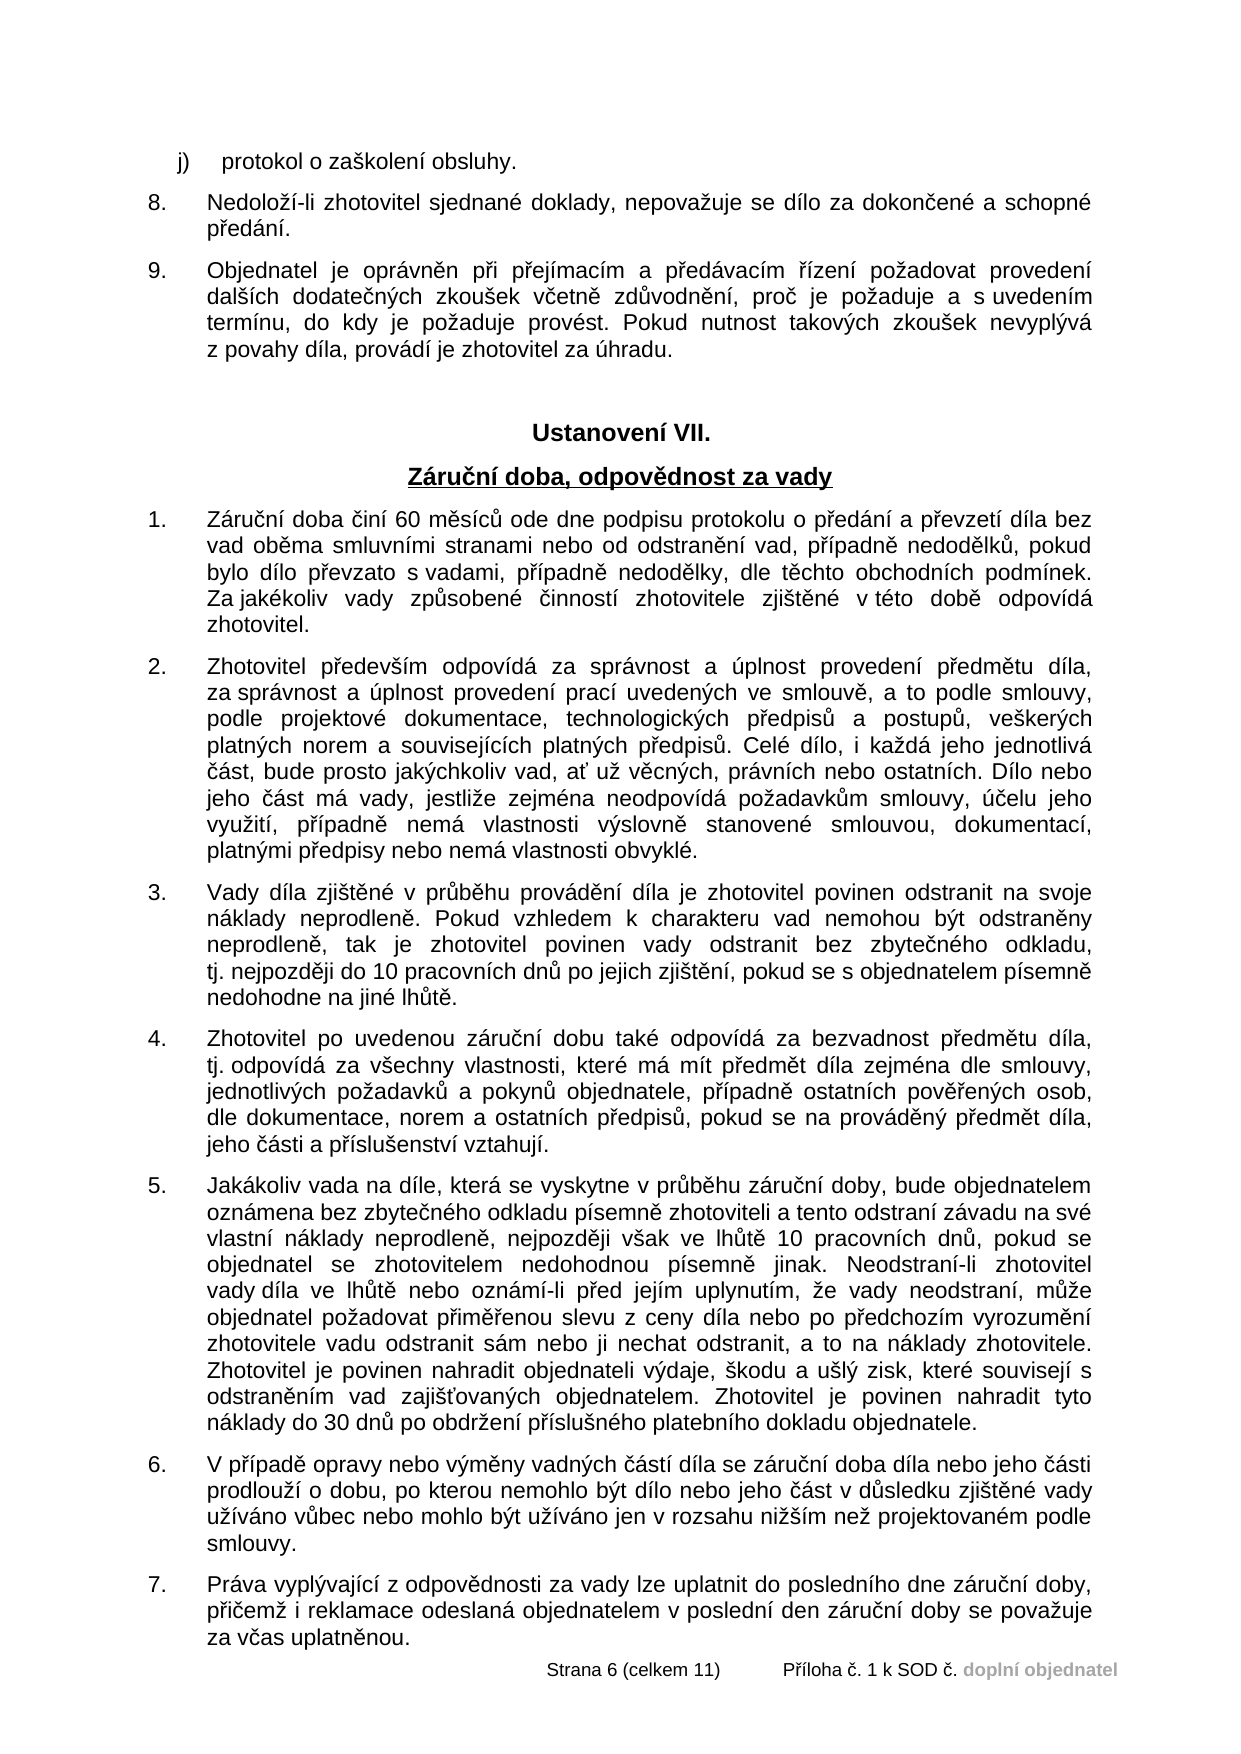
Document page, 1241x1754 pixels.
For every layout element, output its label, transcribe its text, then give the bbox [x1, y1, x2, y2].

list Záruční doba činí 60 měsíců ode dne podpisu protokolu o předání a převzetí díla bez vad oběma smluvními stranami nebo od odstranění vad, případně nedodělků, pokud bylo dílo převzato s vadami, případně nedodělky, dle těchto obchodních podmínek. Za jakékoliv vady způsobené činností zhotovitele zjištěné v této době odpovídá zhotovitel. [148, 506, 1093, 638]
list Vady díla zjištěné v průběhu provádění díla je zhotovitel povinen odstranit na svoje náklady neprodleně. Pokud vzhledem k charakteru vad nemohou být odstraněny neprodleně, tak je zhotovitel povinen vady odstranit bez zbytečného odkladu, tj. nejpozději do 10 pracovních dnů po jejich zjištění, pokud se s objednatelem písemně nedohodne na jiné lhůtě. [148, 878, 1093, 1010]
list V případě opravy nebo výměny vadných částí díla se záruční doba díla nebo jeho části prodlouží o dobu, po kterou nemohlo být dílo nebo jeho část v důsledku zjištěné vady užíváno vůbec nebo mohlo být užíváno jen v rozsahu nižším než projektovaném podle smlouvy. [148, 1451, 1093, 1556]
list Jakákoliv vada na díle, která se vyskytne v průběhu záruční doby, bude objednatelem oznámena bez zbytečného odkladu písemně zhotoviteli a tento odstraní závadu na své vlastní náklady neprodleně, nejpozději však ve lhůtě 10 pracovních dnů, pokud se objednatel se zhotovitelem nedohodnou písemně jinak. Neodstraní-li zhotovitel vady díla ve lhůtě nebo oznámí-li před jejím uplynutím, že vady neodstraní, může objednatel požadovat přiměřenou slevu z ceny díla nebo po předchozím vyrozumění zhotovitele vadu odstranit sám nebo ji nechat odstranit, a to na náklady zhotovitele. Zhotovitel je povinen nahradit objednateli výdaje, škodu a ušlý zisk, které souvisejí s odstraněním vad zajišťovaných objednatelem. Zhotovitel je povinen nahradit tyto náklady do 30 dnů po obdržení příslušného platebního dokladu objednatele. [148, 1172, 1093, 1436]
list Zhotovitel především odpovídá za správnost a úplnost provedení předmětu díla, za správnost a úplnost provedení prací uvedených ve smlouvě, a to podle smlouvy, podle projektové dokumentace, technologických předpisů a postupů, veškerých platných norem a souvisejících platných předpisů. Celé dílo, i každá jeho jednotlivá část, bude prosto jakýchkoliv vad, ať už věcných, právních nebo ostatních. Dílo nebo jeho část má vady, jestliže zejména neodpovídá požadavkům smlouvy, účelu jeho využití, případně nemá vlastnosti výslovně stanovené smlouvou, dokumentací, platnými předpisy nebo nemá vlastnosti obvyklé. [148, 653, 1093, 863]
text Ustanovení VII. [148, 418, 1095, 447]
list Práva vyplývající z odpovědnosti za vady lze uplatnit do posledního dne záruční doby, přičemž i reklamace odeslaná objednatelem v poslední den záruční doby se považuje za včas uplatněnou. [148, 1571, 1093, 1650]
text Záruční doba, odpovědnost za vady [148, 462, 1093, 491]
text j) protokol o zaškolení obsluhy. [177, 148, 1093, 174]
list Objednatel je oprávněn při přejímacím a předávacím řízení požadovat provedení dalších dodatečných zkoušek včetně zdůvodnění, proč je požaduje a s uvedením termínu, do kdy je požaduje provést. Pokud nutnost takových zkoušek nevyplývá z povahy díla, provádí je zhotovitel za úhradu. [148, 257, 1093, 362]
list Zhotovitel po uvedenou záruční dobu také odpovídá za bezvadnost předmětu díla, tj. odpovídá za všechny vlastnosti, které má mít předmět díla zejména dle smlouvy, jednotlivých požadavků a pokynů objednatele, případně ostatních pověřených osob, dle dokumentace, norem a ostatních předpisů, pokud se na prováděný předmět díla, jeho části a příslušenství vztahují. [148, 1025, 1093, 1157]
list Nedoloží-li zhotovitel sjednané doklady, nepovažuje se dílo za dokončené a schopné předání. [148, 189, 1093, 242]
